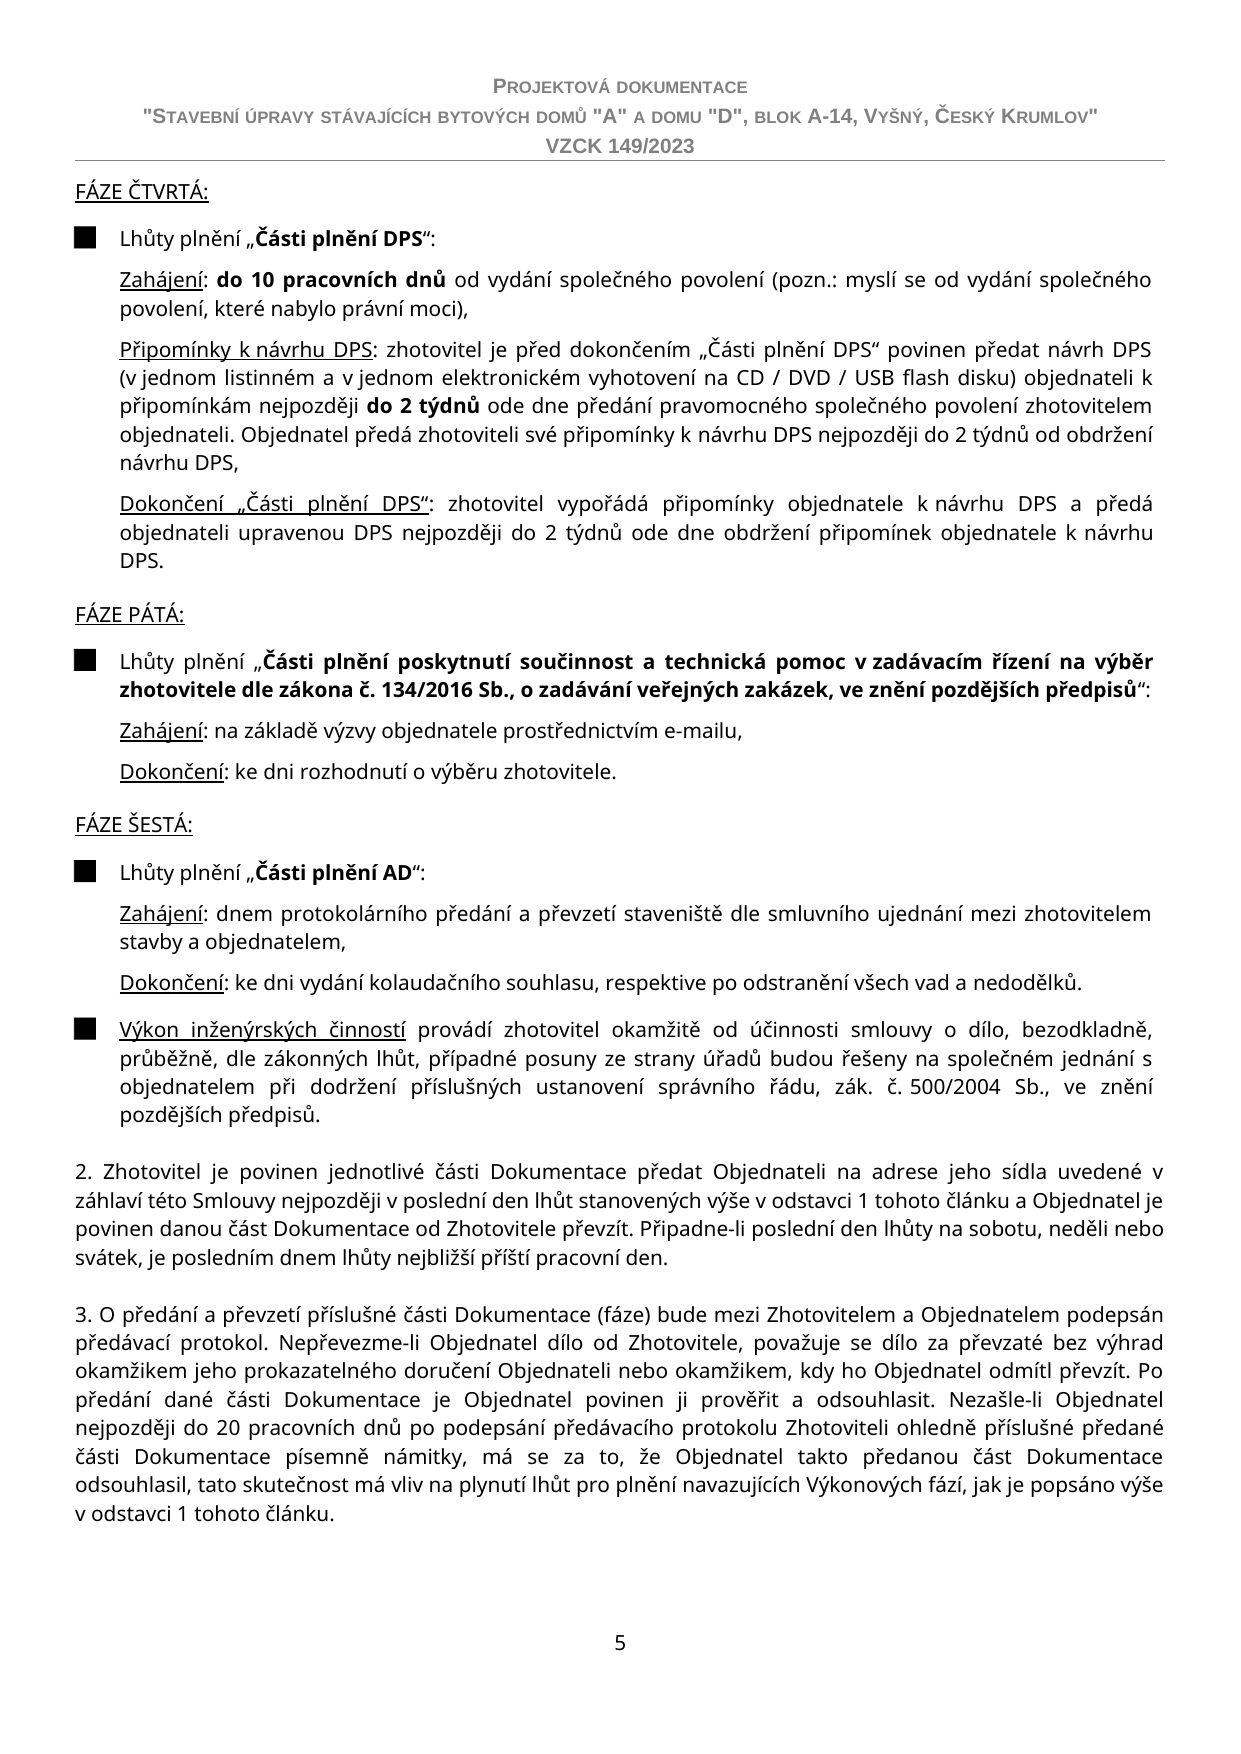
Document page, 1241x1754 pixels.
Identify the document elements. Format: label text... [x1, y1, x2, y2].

text FÁZE ŠESTÁ: [75, 811, 1153, 839]
text 3. O předání a převzetí příslušné části Dokumentace (fáze) bude mezi Zhotovitelem a Objednatelem podepsán předávací protokol. Nepřevezme-li Objednatel dílo od Zhotovitele, považuje se dílo za převzaté bez výhrad okamžikem jeho prokazatelného doručení Objednateli nebo okamžikem, kdy ho Objednatel odmítl převzít. Po předání dané části Dokumentace je Objednatel povinen ji prověřit a odsouhlasit. Nezašle-li Objednatel nejpozději do 20 pracovních dnů po podepsání předávacího protokolu Zhotoviteli ohledně příslušné předané části Dokumentace písemně námitky, má se za to, že Objednatel takto předanou část Dokumentace odsouhlasil, tato skutečnost má vliv na plynutí lhůt pro plnění navazujících Výkonových fází, jak je popsáno výše v odstavci 1 tohoto článku. [75, 1300, 1165, 1527]
text Připomínky k návrhu DPS: zhotovitel je před dokončením „Části plnění DPS“ povinen předat návrh DPS (v jednom listinném a v jednom elektronickém vyhotovení na CD / DVD / USB flash disku) objednateli k připomínkám nejpozději do 2 týdnů ode dne předání pravomocného společného povolení zhotovitelem objednateli. Objednatel předá zhotoviteli své připomínky k návrhu DPS nejpozději do 2 týdnů od obdržení návrhu DPS, [119, 335, 1153, 477]
text Dokončení „Části plnění DPS“: zhotovitel vypořádá připomínky objednatele k návrhu DPS a předá objednateli upravenou DPS nejpozději do 2 týdnů ode dne obdržení připomínek objednatele k návrhu DPS. [119, 489, 1153, 575]
text Dokončení: ke dni rozhodnutí o výběru zhotovitele. [119, 757, 1153, 786]
list Lhůty plnění „Části plnění DPS“: [75, 224, 1153, 253]
text Zahájení: dnem protokolárního předání a převzetí staveniště dle smluvního ujednání mezi zhotovitelem stavby a objednatelem, [119, 899, 1153, 956]
text 2. Zhotovitel je povinen jednotlivé části Dokumentace předat Objednateli na adrese jeho sídla uvedené v záhlaví této Smlouvy nejpozději v poslední den lhůt stanovených výše v odstavci 1 tohoto článku a Objednatel je povinen danou část Dokumentace od Zhotovitele převzít. Připadne-li poslední den lhůty na sobotu, neděli nebo svátek, je posledním dnem lhůty nejbližší příští pracovní den. [75, 1157, 1165, 1271]
text FÁZE PÁTÁ: [75, 600, 1153, 628]
list Lhůty plnění „Části plnění poskytnutí součinnost a technická pomoc v zadávacím řízení na výběr zhotovitele dle zákona č. 134/2016 Sb., o zadávání veřejných zakázek, ve znění pozdějších předpisů“: [75, 647, 1153, 704]
list Lhůty plnění „Části plnění AD“: [75, 858, 1153, 886]
text Dokončení: ke dni vydání kolaudačního souhlasu, respektive po odstranění všech vad a nedodělků. [119, 968, 1153, 997]
text Zahájení: do 10 pracovních dnů od vydání společného povolení (pozn.: myslí se od vydání společného povolení, které nabylo právní moci), [119, 265, 1153, 322]
text FÁZE ČTVRTÁ: [75, 177, 1153, 206]
text Zahájení: na základě výzvy objednatele prostřednictvím e-mailu, [119, 716, 1153, 745]
list Výkon inženýrských činností provádí zhotovitel okamžitě od účinnosti smlouvy o dílo, bezodkladně, průběžně, dle zákonných lhůt, případné posuny ze strany úřadů budou řešeny na společném jednání s objednatelem při dodržení příslušných ustanovení správního řádu, zák. č. 500/2004 Sb., ve znění pozdějších předpisů. [75, 1015, 1153, 1129]
